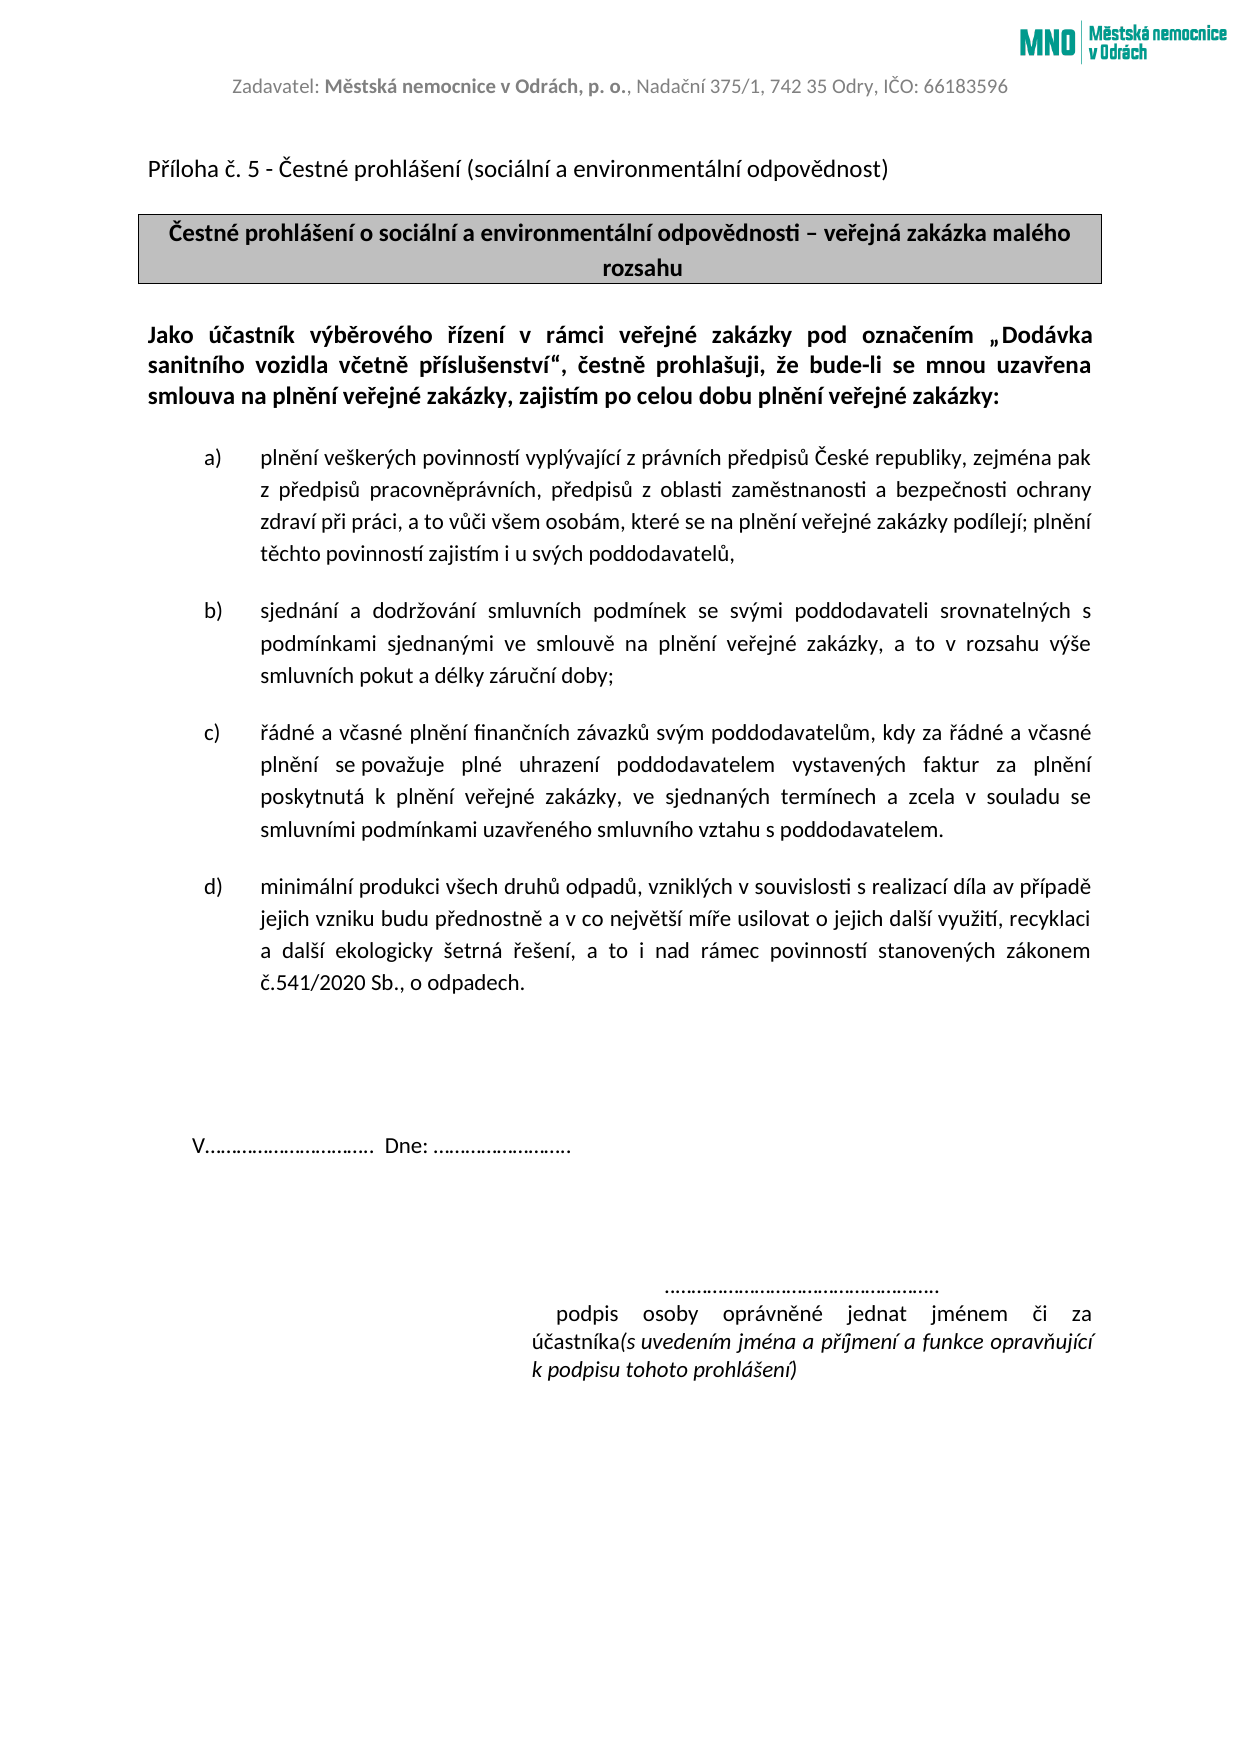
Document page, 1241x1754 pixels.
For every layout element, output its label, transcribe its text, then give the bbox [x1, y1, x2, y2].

text ..………………………………………….. [532, 1271, 1093, 1299]
list řádné a včasné plnění finančních závazků svým poddodavatelům, kdy za řádné a včasné plnění se považuje plné uhrazení poddodavatelem vystavených faktur za plnění poskytnutá k plnění veřejné zakázky, ve sjednaných termínech a zcela v souladu se smluvními podmínkami uzavřeného smluvního vztahu s poddodavatelem. [204, 718, 1093, 843]
text V………………………….. Dne: …………………….. [192, 1131, 1093, 1159]
picture [1015, 0, 1231, 85]
list plnění veškerých povinností vyplývající z právních předpisů České republiky, zejména pak z předpisů pracovněprávních, předpisů z oblasti zaměstnanosti a bezpečnosti ochrany zdraví při práci, a to vůči všem osobám, které se na plnění veřejné zakázky podílejí; plnění těchto povinností zajistím i u svých poddodavatelů, [204, 443, 1093, 567]
list minimální produkci všech druhů odpadů, vzniklých v souvislosti s realizací díla av případě jejich vzniku budu přednostně a v co největší míře usilovat o jejich další využití, recyklaci a další ekologicky šetrná řešení, a to i nad rámec povinností stanovených zákonem č.541/2020 Sb., o odpadech. [204, 872, 1093, 996]
text podpis osoby oprávněné jednat jménem či za účastníka(s uvedením jména a příjmení a funkce opravňující k podpisu tohoto prohlášení) [532, 1299, 1093, 1383]
text Jako účastník výběrového řízení v rámci veřejné zakázky pod označením „Dodávka sanitního vozidla včetně příslušenství“, čestně prohlašuji, že bude-li se mnou uzavřena smlouva na plnění veřejné zakázky, zajistím po celou dobu plnění veřejné zakázky: [148, 319, 1093, 411]
list sjednání a dodržování smluvních podmínek se svými poddodavateli srovnatelných s podmínkami sjednanými ve smlouvě na plnění veřejné zakázky, a to v rozsahu výše smluvních pokut a délky záruční doby; [204, 597, 1093, 689]
subtitle Čestné prohlášení o sociální a environmentální odpovědnosti – veřejná zakázka malého rozsahu [139, 215, 1101, 283]
text Příloha č. 5 - Čestné prohlášení (sociální a environmentální odpovědnost) [148, 153, 1093, 184]
